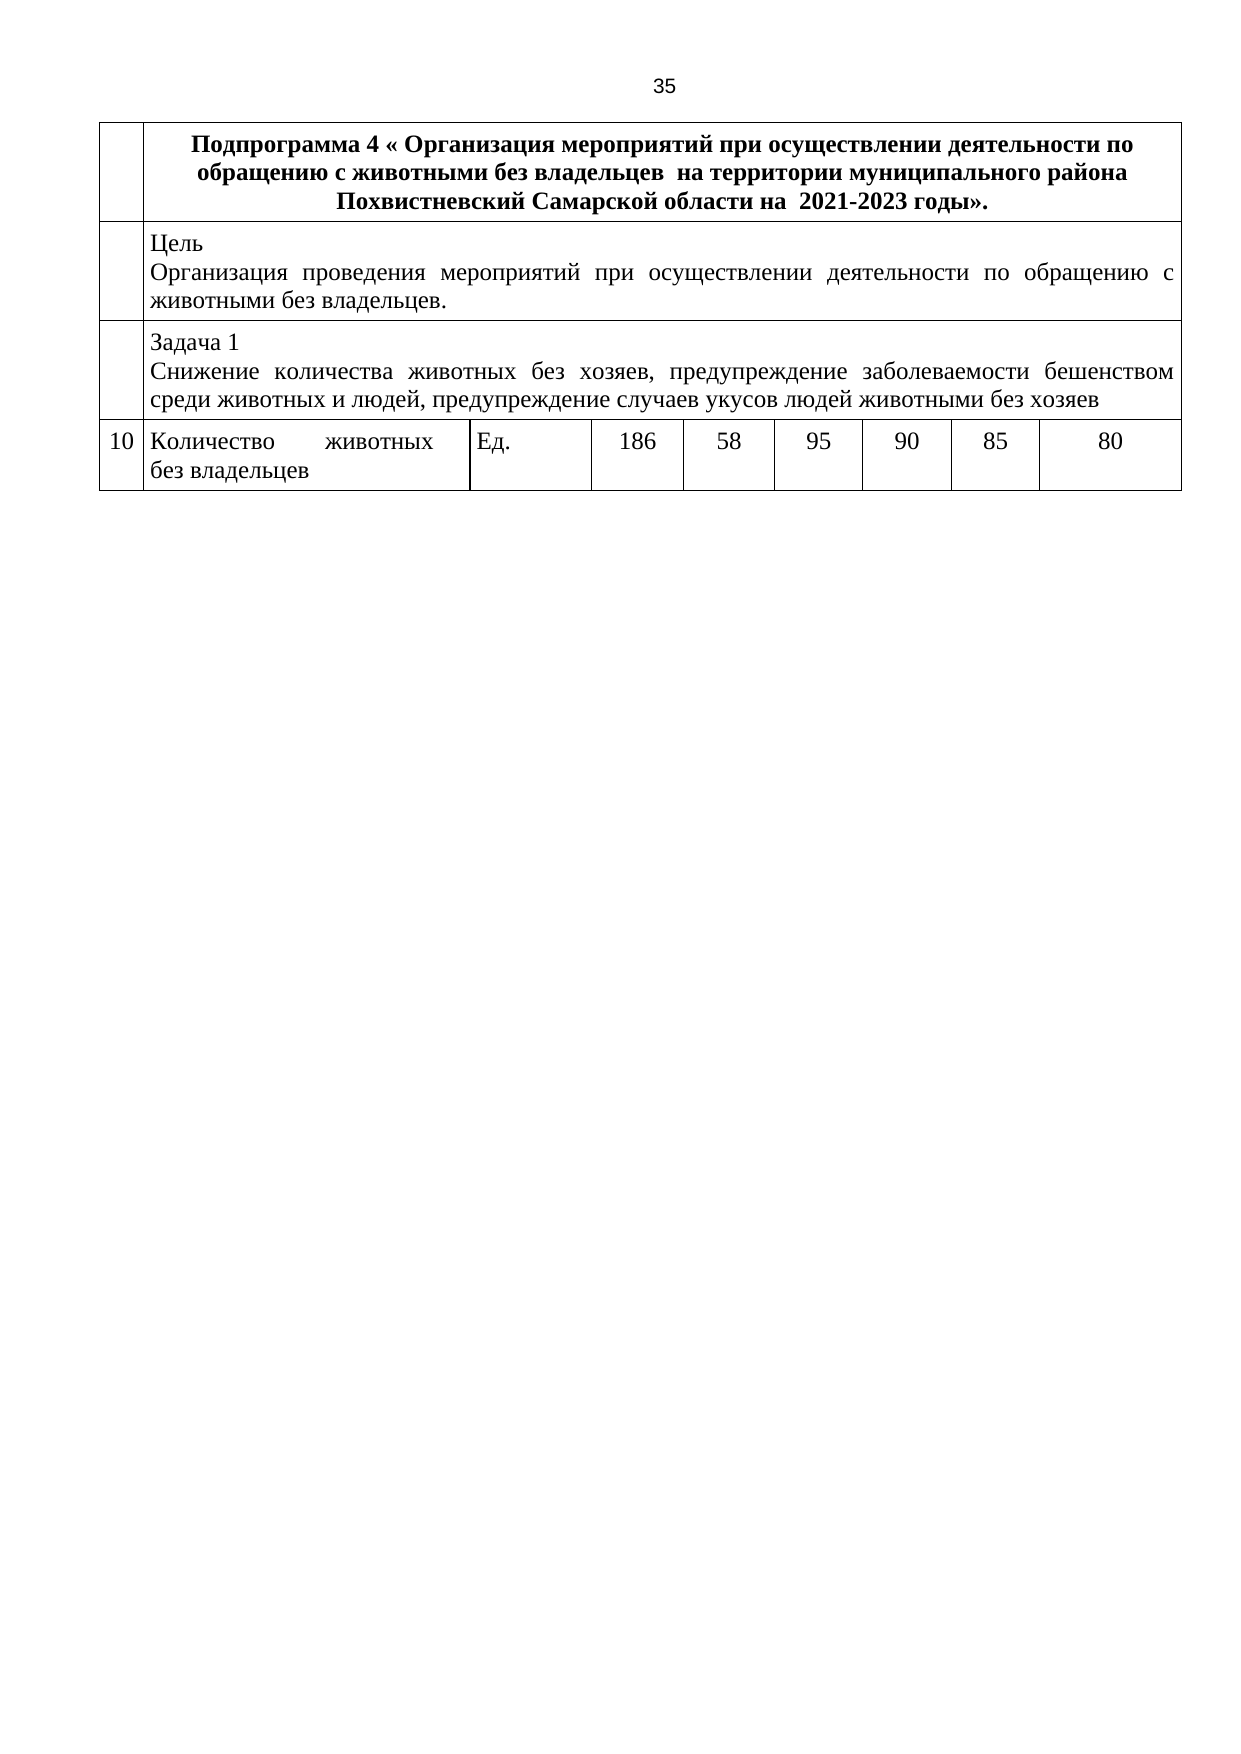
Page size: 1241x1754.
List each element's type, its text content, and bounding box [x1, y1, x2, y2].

table_cell 10 [100, 420, 143, 490]
table_cell Подпрограмма 4 « Организация мероприятий при осуществлении деятельности по обращению с животными без владельцев на территории муниципального района Похвистневский Самарской области на 2021-2023 годы». [144, 123, 1181, 221]
table_cell Цель Организация проведения мероприятий при осуществлении деятельности по обращению с животными без владельцев. [144, 222, 1181, 320]
table_cell Количество животных без владельцев [144, 420, 469, 490]
table_cell Задача 1 Снижение количества животных без хозяев, предупреждение заболеваемости бешенством среди животных и людей, предупреждение случаев укусов людей животными без хозяев [144, 321, 1181, 419]
table_cell 186 [592, 420, 683, 490]
table_cell 95 [775, 420, 862, 490]
table_cell 85 [952, 420, 1039, 490]
table_cell 80 [1040, 420, 1181, 490]
table_cell [100, 222, 143, 320]
table_cell Ед. [471, 420, 591, 490]
table_cell 58 [684, 420, 774, 490]
table_cell [100, 321, 143, 419]
table_cell [100, 123, 143, 221]
table_cell 90 [863, 420, 951, 490]
